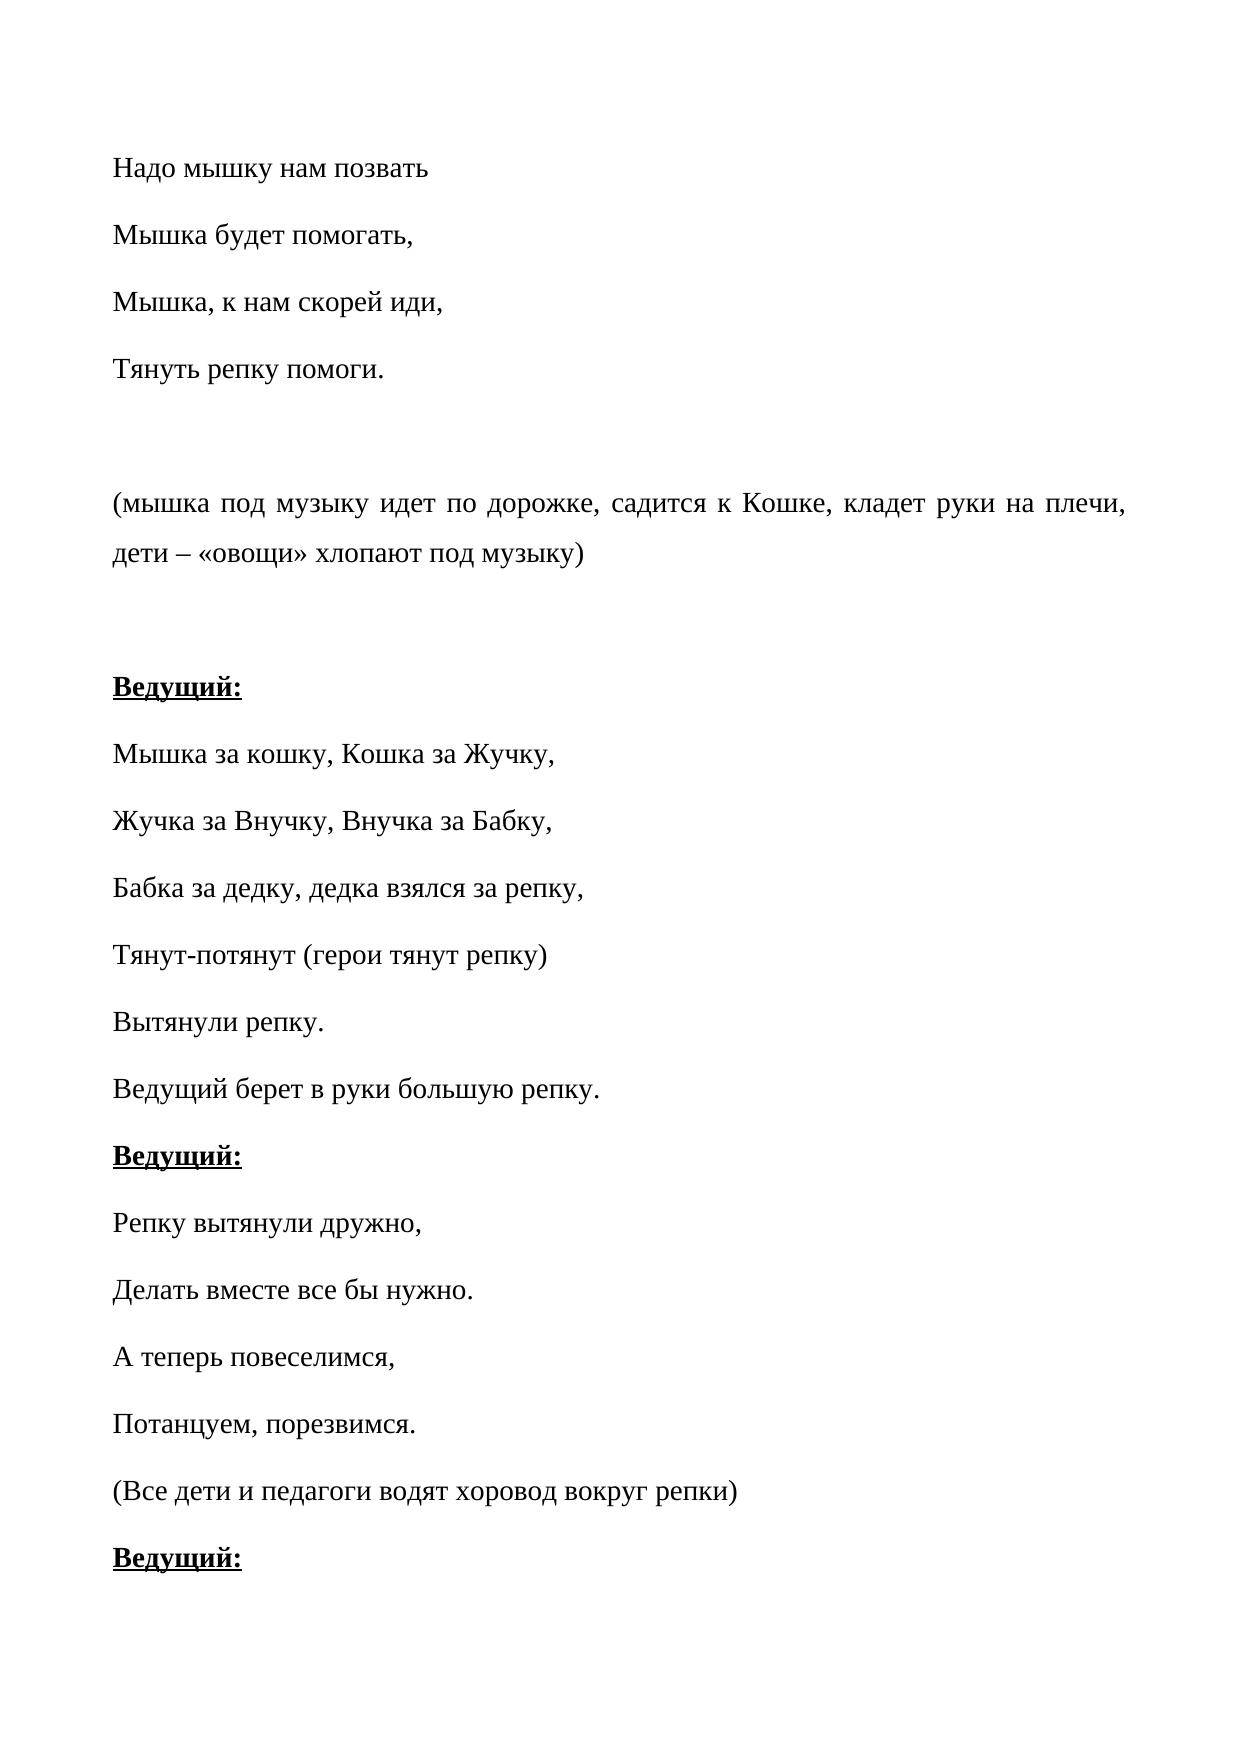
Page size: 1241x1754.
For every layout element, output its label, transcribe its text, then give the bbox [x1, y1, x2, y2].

text (мышка под музыку идет по дорожке, садится к Кошке, кладет руки на плечи, дети – «овощи» хлопают под музыку) [112, 485, 1128, 569]
text Надо мышку нам позвать [112, 150, 1128, 183]
text Потанцуем, порезвимся. [112, 1406, 1128, 1439]
text Тянуть репку помоги. [112, 351, 1128, 384]
text Мышка, к нам скорей иди, [112, 284, 1128, 317]
text Ведущий берет в руки большую репку. [112, 1071, 1128, 1104]
text Вытянули репку. [112, 1004, 1128, 1038]
text Бабка за дедку, дедка взялся за репку, [112, 870, 1128, 904]
text Мышка будет помогать, [112, 217, 1128, 251]
text Тянут-потянут (герои тянут репку) [112, 937, 1128, 971]
text Жучка за Внучку, Внучка за Бабку, [112, 803, 1128, 837]
text (Все дети и педагоги водят хоровод вокруг репки) [112, 1473, 1128, 1506]
text Ведущий: [112, 1138, 1128, 1172]
text Мышка за кошку, Кошка за Жучку, [112, 736, 1128, 770]
text Репку вытянули дружно, [112, 1205, 1128, 1238]
text А теперь повеселимся, [112, 1339, 1128, 1372]
text Делать вместе все бы нужно. [112, 1272, 1128, 1306]
text Ведущий: [112, 1540, 1128, 1573]
text Ведущий: [112, 669, 1128, 703]
